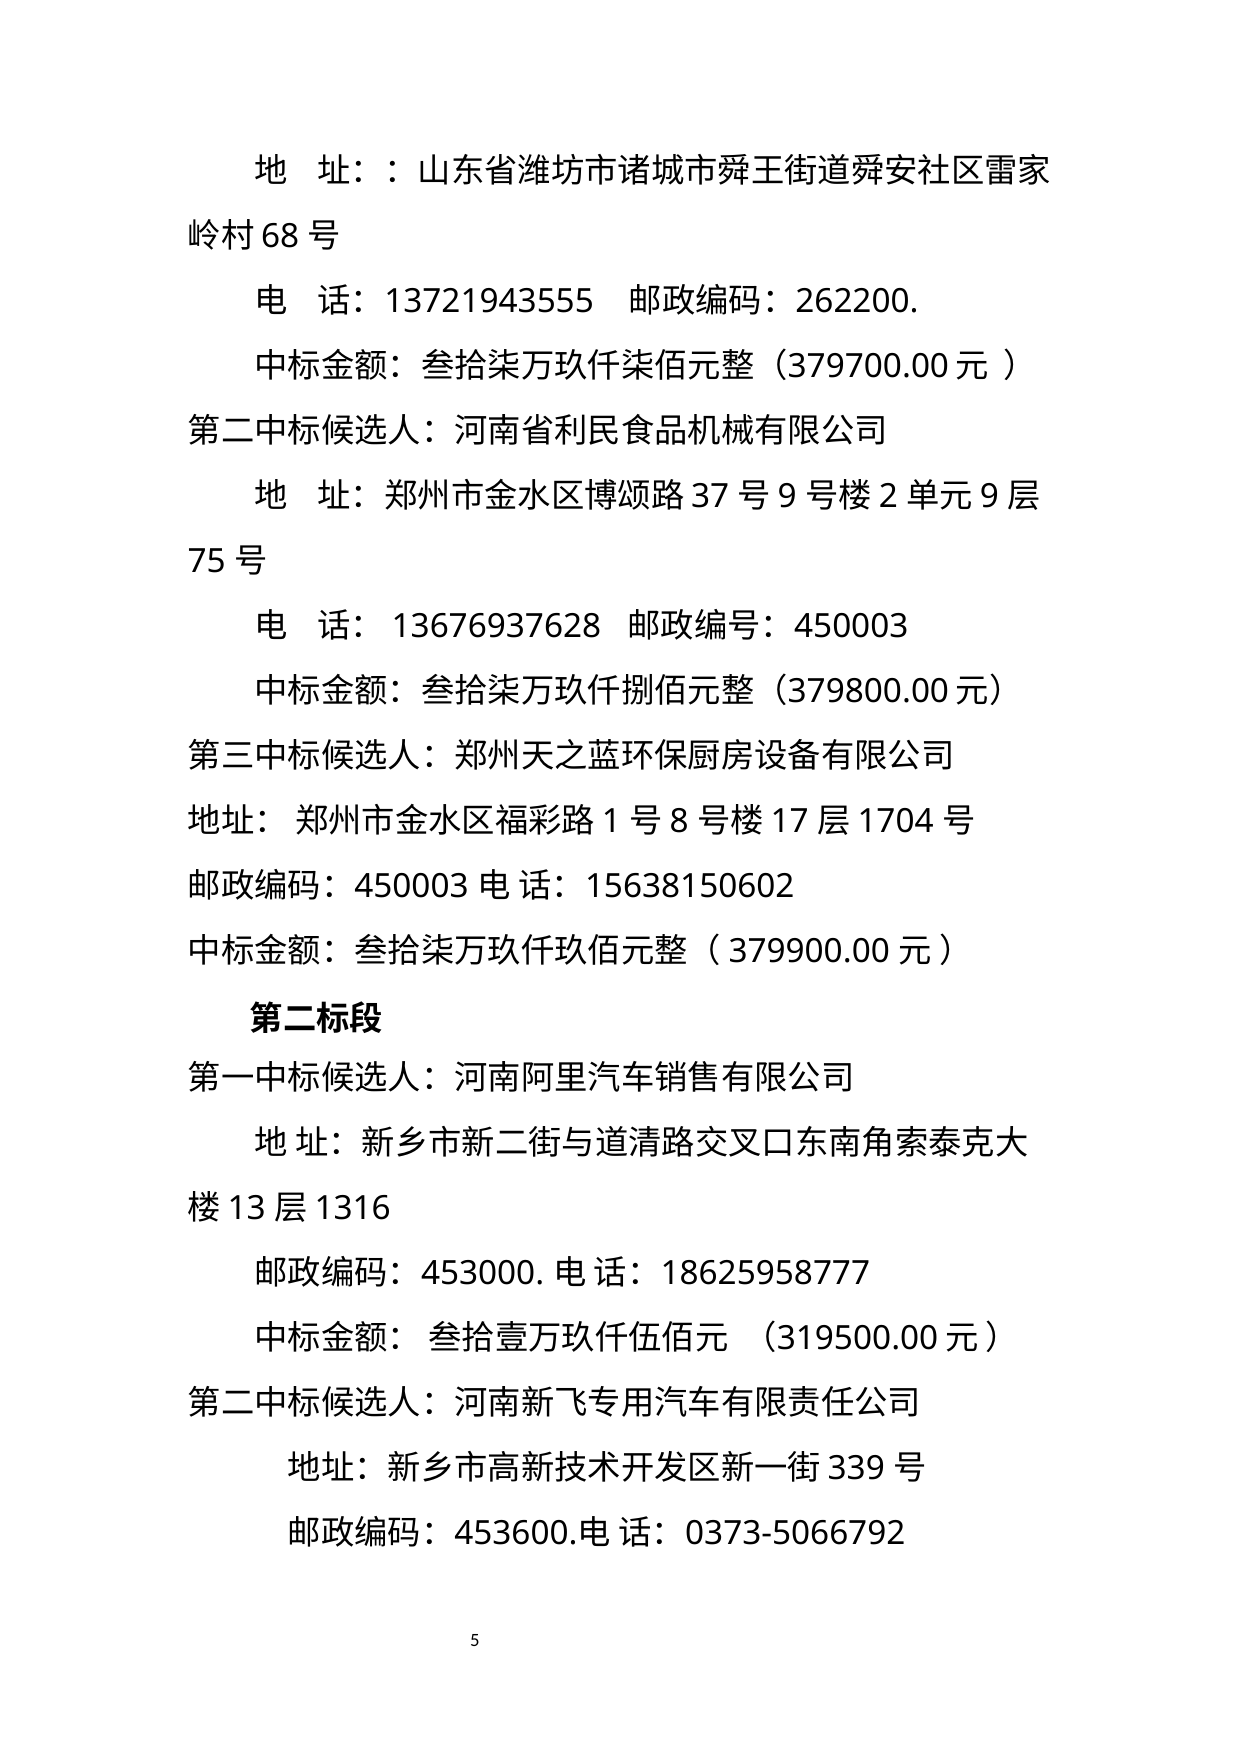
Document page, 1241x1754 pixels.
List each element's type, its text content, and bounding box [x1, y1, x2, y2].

text 电 话：13721943555 邮政编码：262200. [187, 265, 1053, 330]
text 邮政编码：453000. 电 话：18625958777 [187, 1238, 1053, 1303]
text 第一中标候选人：河南阿里汽车销售有限公司 [187, 1043, 1053, 1108]
text 中标金额：叁拾柒万玖仟玖佰元整（ 379900.00 元 ） [187, 915, 1053, 980]
text 电 话： 13676937628 邮政编号：450003 [187, 590, 1053, 655]
text 地 址：：山东省潍坊市诸城市舜王街道舜安社区雷家岭村68 号 [187, 135, 1053, 265]
list 第二标段 [249, 980, 1053, 1043]
text 地 址：新乡市新二街与道清路交叉口东南角索泰克大楼13 层1316 [187, 1108, 1053, 1238]
text 地 址：郑州市金水区博颂路37 号9 号楼2 单元9 层75 号 [187, 460, 1053, 590]
text 第三中标候选人：郑州天之蓝环保厨房设备有限公司 [187, 720, 1053, 785]
text 第二中标候选人：河南省利民食品机械有限公司 [187, 395, 1053, 460]
text 中标金额： 叁拾壹万玖仟伍佰元 （319500.00元 ） [187, 1303, 1053, 1368]
text 中标金额：叁拾柒万玖仟柒佰元整（379700.00元 ） [187, 330, 1053, 395]
text 第二中标候选人：河南新飞专用汽车有限责任公司 [187, 1368, 1053, 1433]
text 中标金额：叁拾柒万玖仟捌佰元整（379800.00元） [187, 655, 1053, 720]
text 邮政编码：453600.电 话：0373-5066792 [187, 1498, 1053, 1563]
text 地址：新乡市高新技术开发区新一街339 号 [187, 1433, 1053, 1498]
text 邮政编码：450003 电 话：15638150602 [187, 850, 1053, 915]
text 地址： 郑州市金水区福彩路1 号8 号楼17 层1704 号 [187, 785, 1053, 850]
